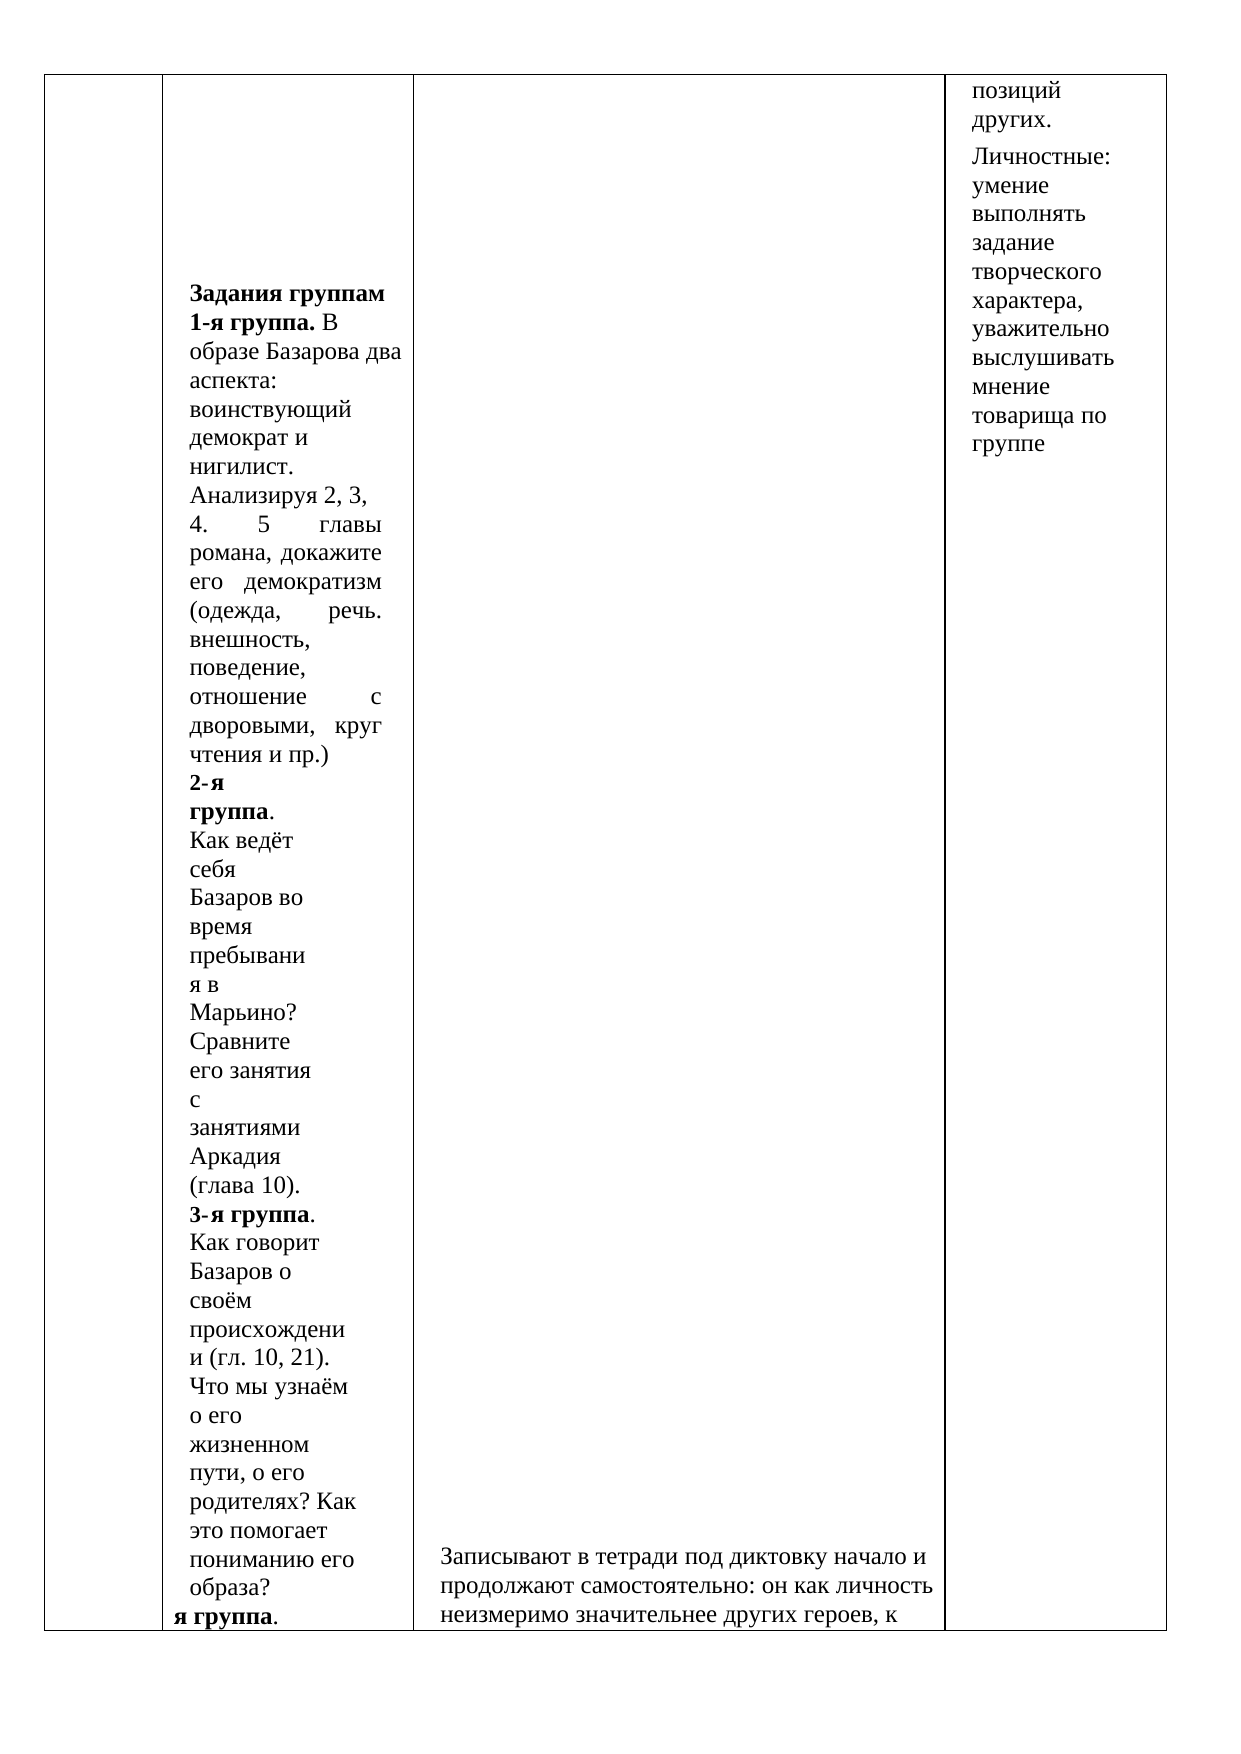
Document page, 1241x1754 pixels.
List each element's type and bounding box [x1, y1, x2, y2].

table_cell [946, 75, 1166, 1630]
table_cell [163, 75, 413, 1630]
table_cell [45, 75, 162, 1630]
table_cell [414, 75, 944, 1630]
